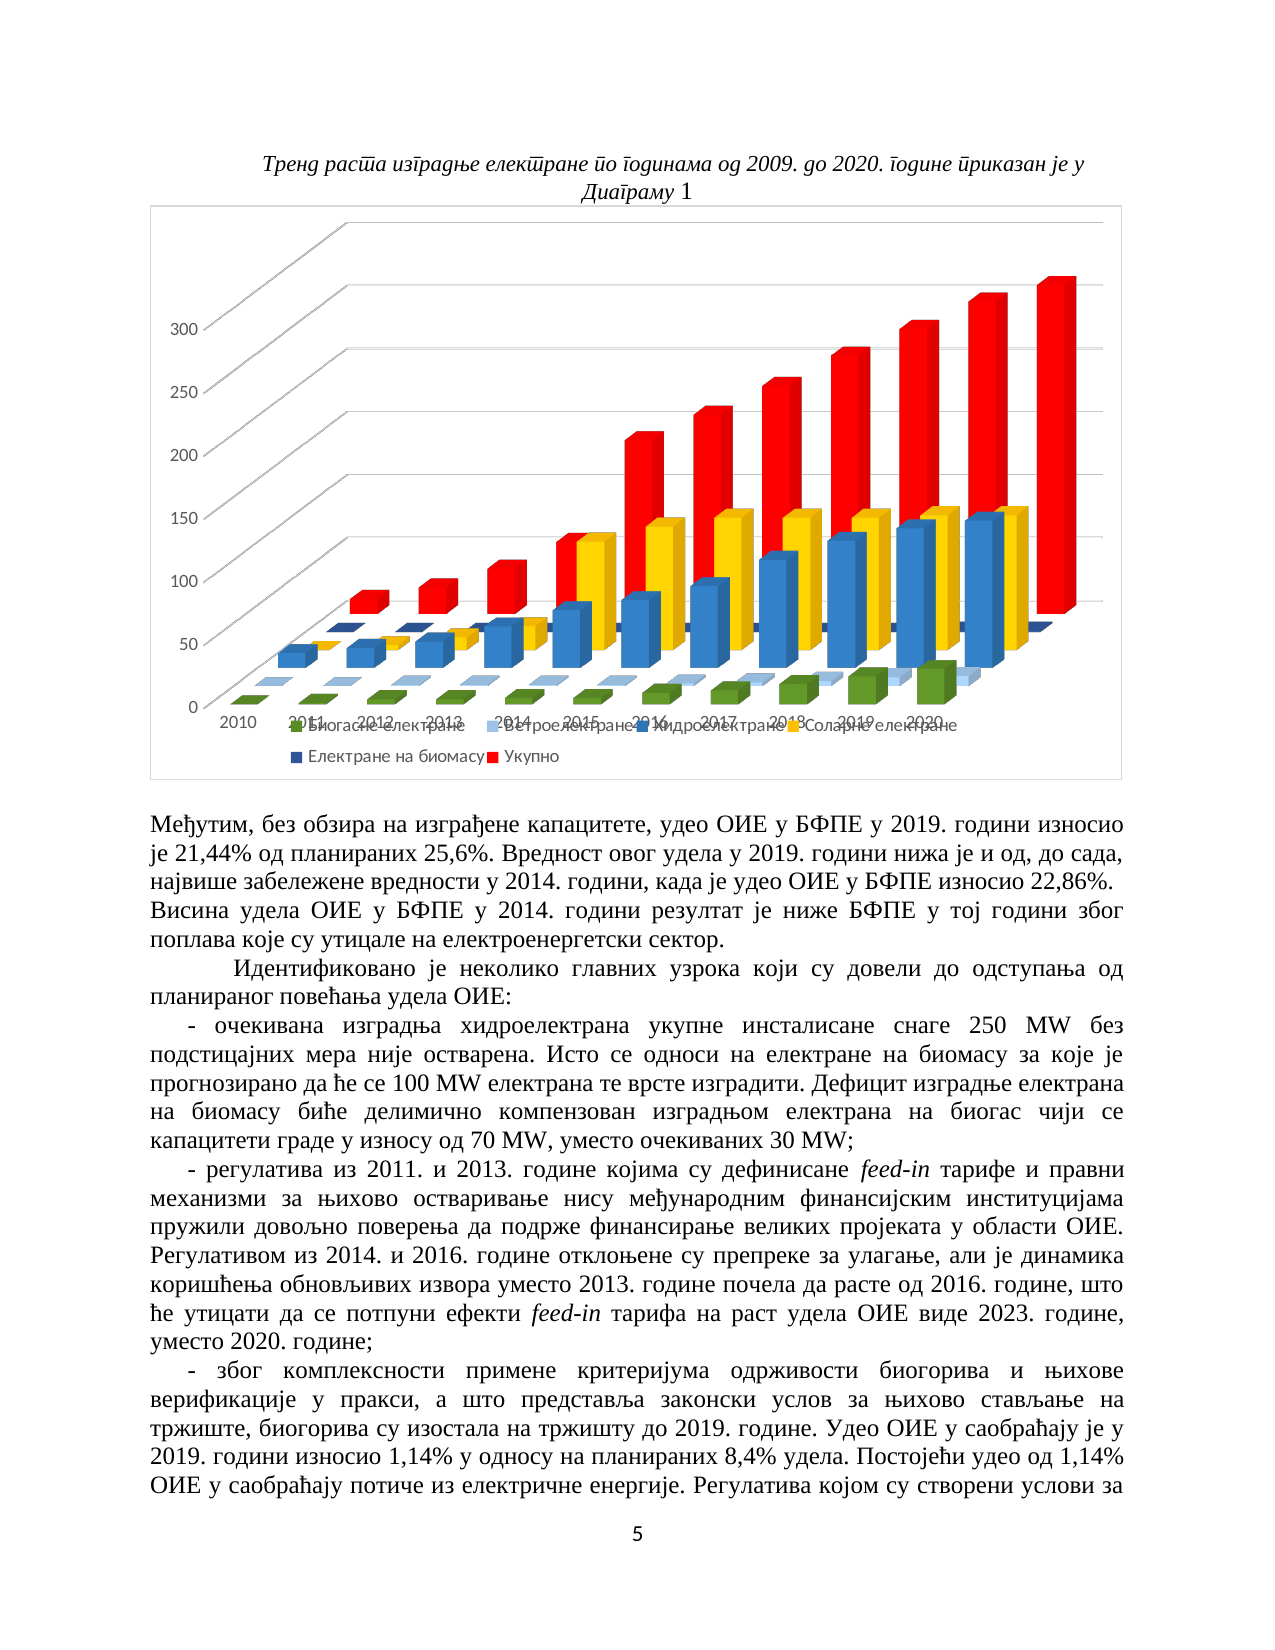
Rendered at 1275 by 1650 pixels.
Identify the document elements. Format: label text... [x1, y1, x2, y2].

text - регулатива из 2011. и 2013. године којима су дефинисане feed-in тарифе и правни механизми за њихово остваривање нису међународним финансијским институцијама пружили довољно поверења да подрже финансирање великих пројеката у области ОИЕ. Регулативом из 2014. и 2016. године отклоњене су препреке за улагање, али је динамика коришћења обновљивих извора уместо 2013. године почела да расте од 2016. године, што ће утицати да се потпуни ефекти feed-in тарифа на раст удела ОИЕ виде 2023. године, уместо 2020. године; [150, 1154, 1125, 1355]
text - очекивана изградња хидроелектрана укупне инсталисане снаге 250 MW без подстицајних мера није остварена. Исто се односи на електране на биомасу за које је прогнозирано да ће се 100 MW електрана те врсте изградити. Дефицит изградње електрана на биомасу биће делимично компензован изградњом електрана на биогас чији се капацитети граде у износу од 70 MW, уместо очекиваних 30 MW; [150, 1010, 1125, 1154]
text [150, 1355, 1125, 1499]
text Тренд раста изградње електране по годинама од 2009. до 2020. године приказан је у Диаграму 1 [150, 150, 1125, 205]
text Међутим, без обзира на изграђене капацитете, удео ОИЕ у БФПЕ у 2019. години износио је 21,44% од планираних 25,6%. Вредност овог удела у 2019. години нижа је и од, до сада, највише забележене вредности у 2014. години, када је удео ОИЕ у БФПЕ износио 22,86%. [150, 809, 1125, 895]
text Идентификовано је неколико главних узрока који су довели до одступања од планираног повећања удела ОИЕ: [150, 953, 1125, 1010]
text Висина удела ОИЕ у БФПЕ у 2014. години резултат је ниже БФПЕ у тој години због поплава које су утицале на електроенергетски сектор. [150, 895, 1125, 953]
